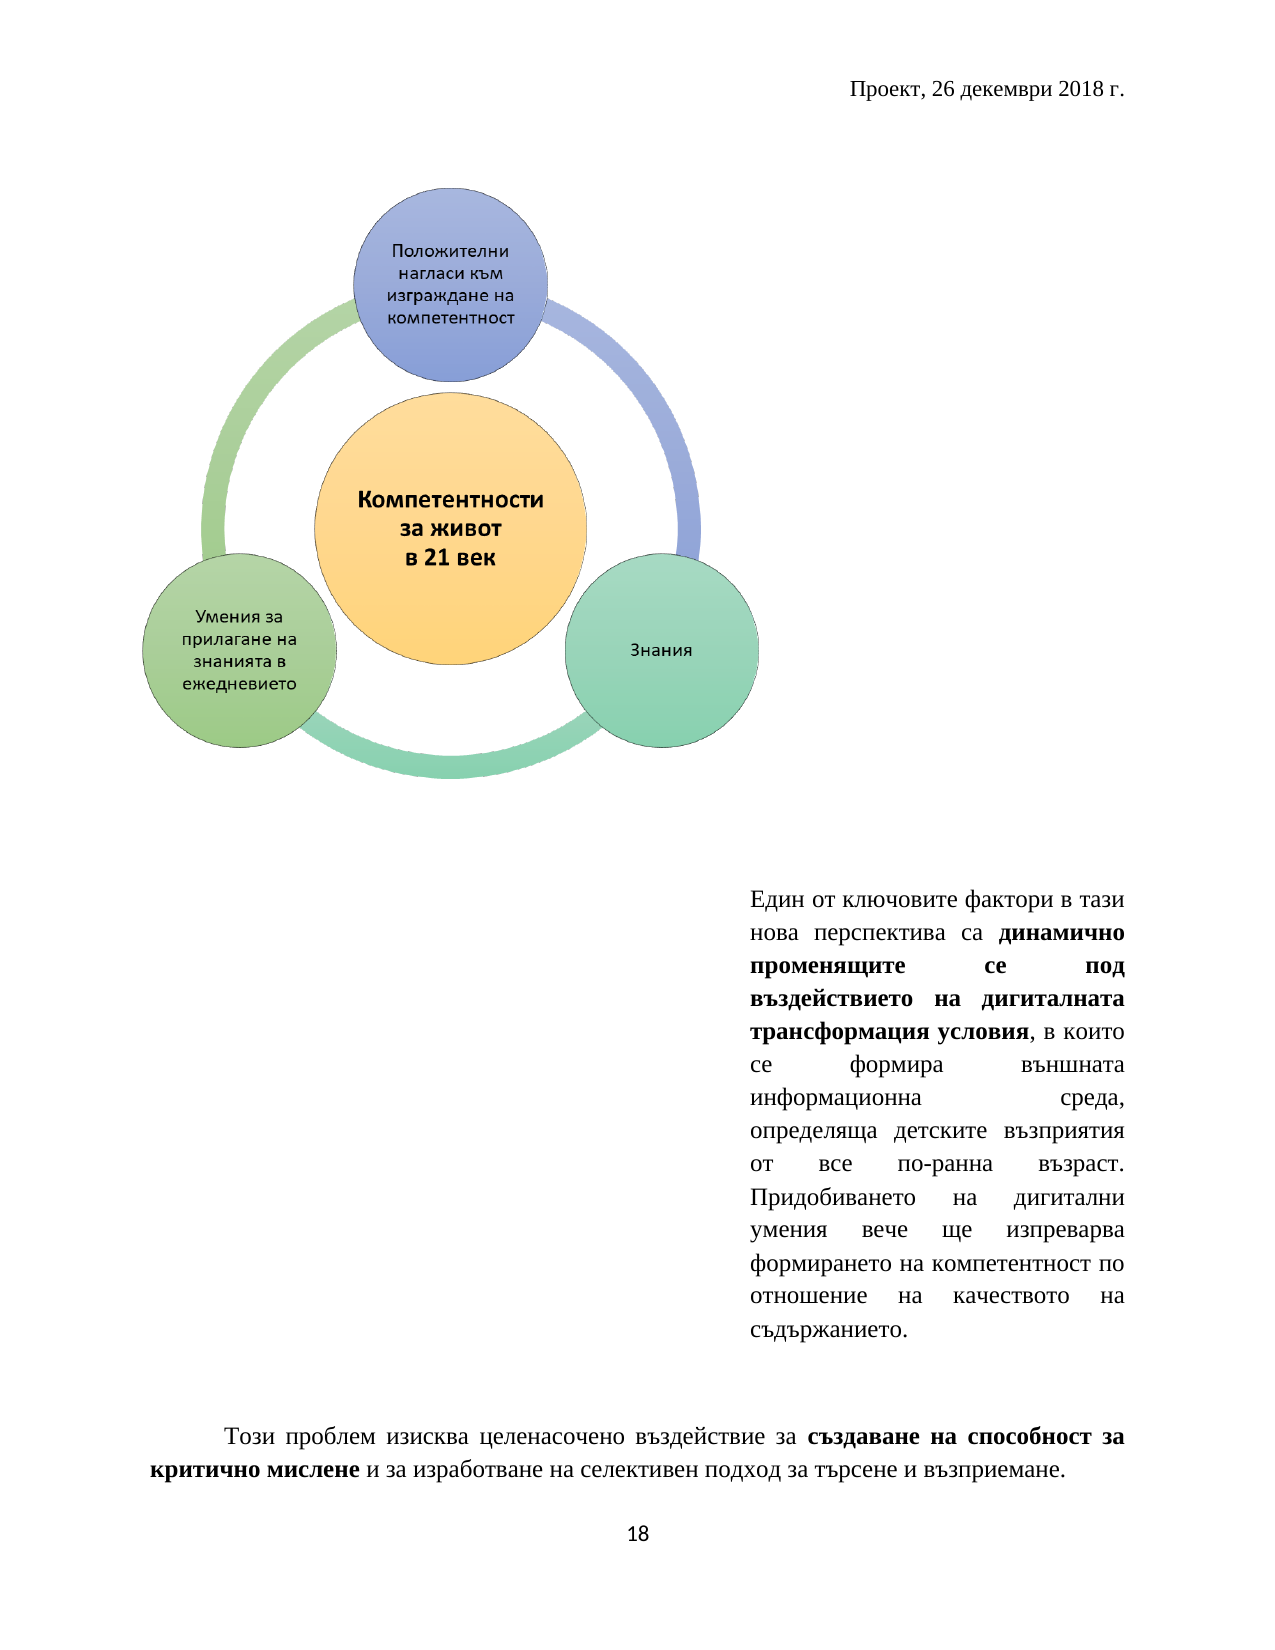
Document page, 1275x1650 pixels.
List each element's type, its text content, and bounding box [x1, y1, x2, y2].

picture [131, 186, 770, 802]
text Този проблем изисква целенасочено въздействие за създаване на способност за критично мислене и за изработване на селективен подход за търсене и възприемане. [150, 1421, 1125, 1483]
text Един от ключовите фактори в тази нова перспектива са динамично променящите се под въздействието на дигиталната трансформация условия, в които се формира външната информационна среда, определяща детските възприятия от все по-ранна възраст. Придобиването на дигитални умения вече ще изпреварва формирането на компетентност по отношение на качеството на съдържанието. [750, 884, 1125, 1342]
